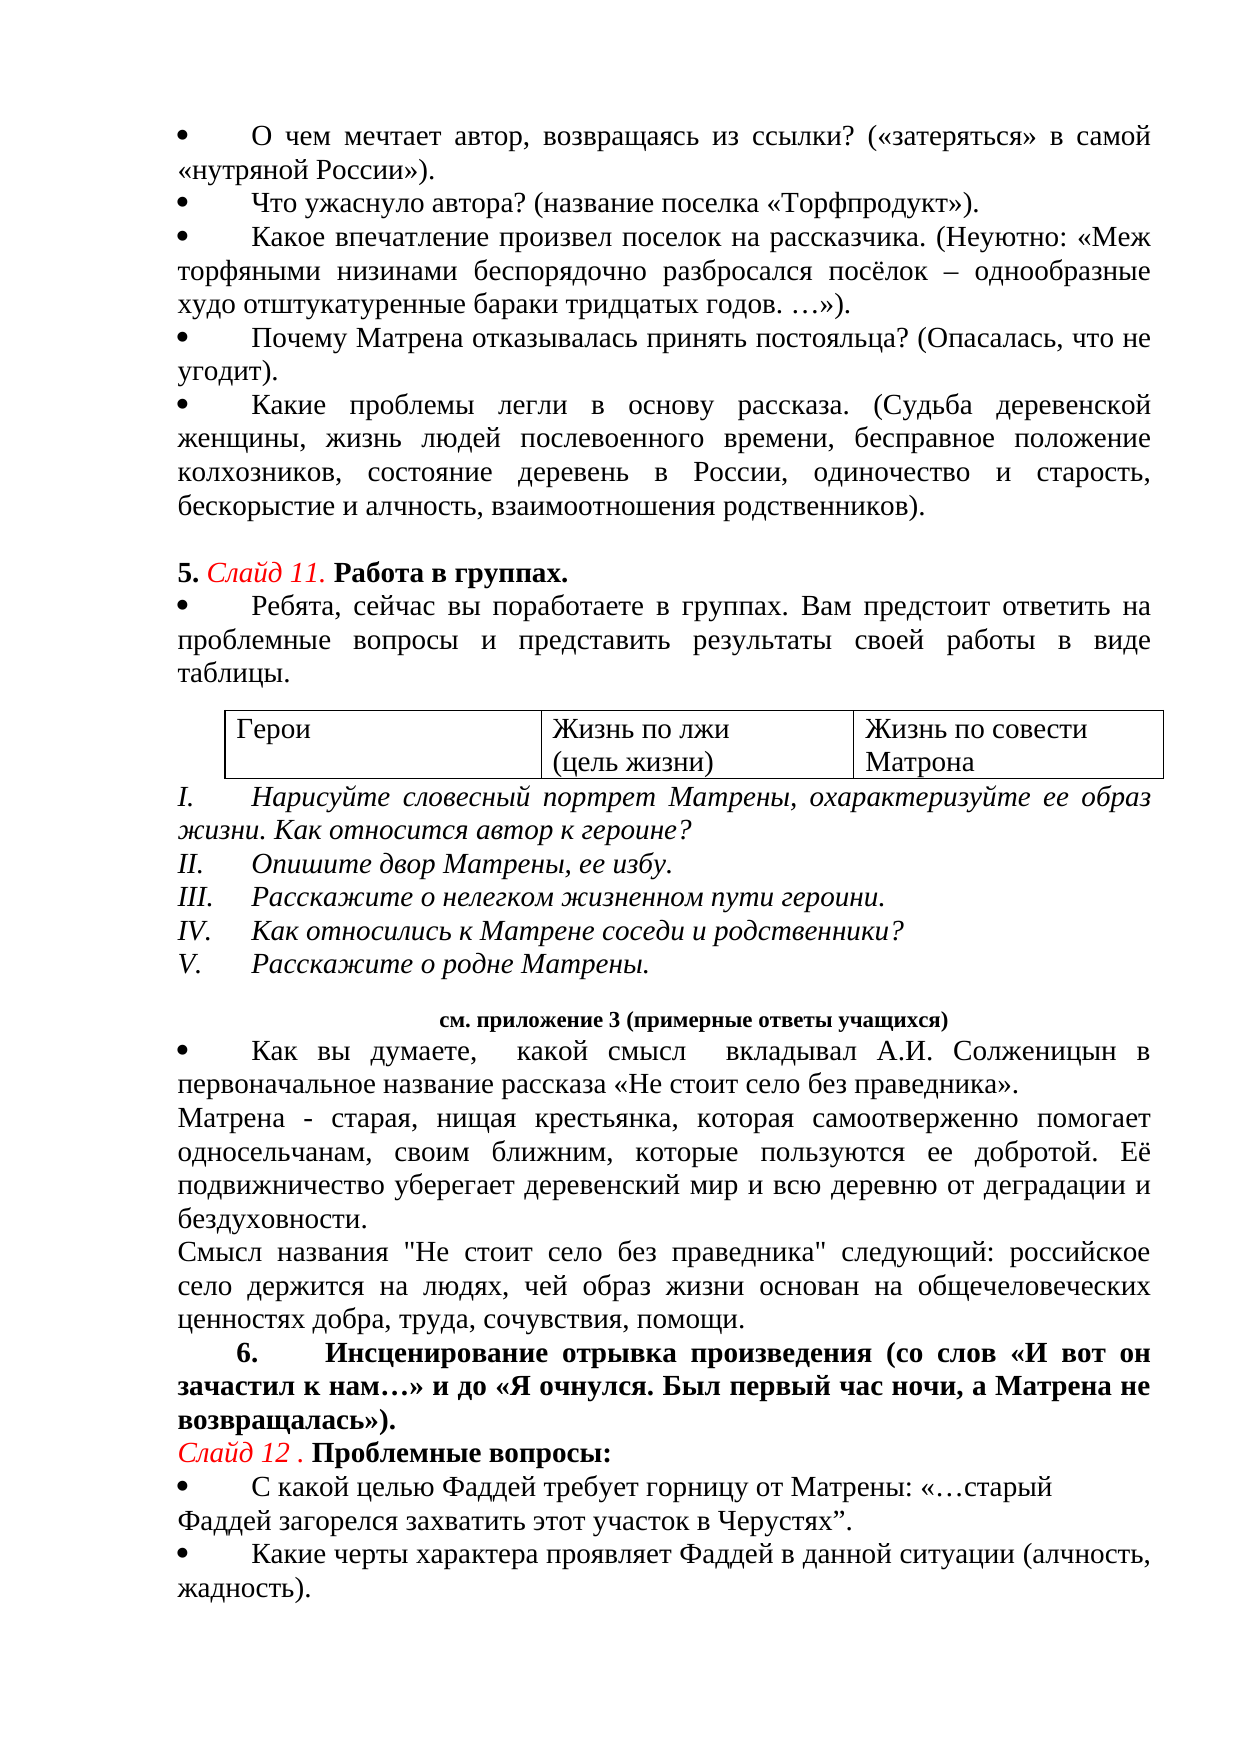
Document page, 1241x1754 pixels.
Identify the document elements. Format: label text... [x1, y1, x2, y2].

list Расскажите о нелегком жизненном пути героини. [177, 879, 1152, 913]
list Слайд 12 . Проблемные вопросы: [177, 1436, 1152, 1469]
list 5. Слайд 11. Работа в группах. [177, 555, 1152, 588]
list Как вы думаете, какой смысл вкладывал А.И. Солженицын в первоначальное название рассказа «Не стоит село без праведника». [177, 1033, 1152, 1100]
list Инсценирование отрывка произведения (со слов «И вот он зачастил к нам…» и до «Я очнулся. Был первый час ночи, а Матрена не возвращалась»). [177, 1335, 1152, 1436]
list Как относились к Матрене соседи и родственники? [177, 913, 1152, 947]
list Нарисуйте словесный портрет Матрены, охарактеризуйте ее образ жизни. Как относится автор к героине? [177, 779, 1152, 846]
list Какие проблемы легли в основу рассказа. (Судьба деревенской женщины, жизнь людей послевоенного времени, бесправное положение колхозников, состояние деревень в России, одиночество и старость, бескорыстие и алчность, взаимоотношения родственников). [177, 387, 1152, 521]
list Матрена - старая, нищая крестьянка, которая самоотверженно помогает односельчанам, своим ближним, которые пользуются ее добротой. Её подвижничество уберегает деревенский мир и всю деревню от деградации и бездуховности. Смысл названия "Не стоит село без праведника" следующий: российское село держится на людях, чей образ жизни основан на общечеловеческих ценностях добра, труда, сочувствия, помощи. [177, 1100, 1152, 1335]
list Расскажите о родне Матрены. [177, 947, 1152, 980]
list Какие черты характера проявляет Фаддей в данной ситуации (алчность, жадность). [177, 1536, 1152, 1603]
list Почему Матрена отказывалась принять постояльца? (Опасалась, что не угодит). [177, 320, 1152, 387]
list см. приложение 3 (примерные ответы учащихся) [236, 1007, 1152, 1033]
list О чем мечтает автор, возвращаясь из ссылки? («затеряться» в самой «нутряной России»). [177, 118, 1152, 185]
table_header Герои [226, 711, 541, 778]
table_header Жизнь по совести Матрона [854, 711, 1163, 778]
list Ребята, сейчас вы поработаете в группах. Вам предстоит ответить на проблемные вопросы и представить результаты своей работы в виде таблицы. [177, 588, 1152, 689]
list Какое впечатление произвел поселок на рассказчика. (Неуютно: «Меж торфяными низинами беспорядочно разбросался посёлок – однообразные худо отштукатуренные бараки тридцатых годов. …»). [177, 219, 1152, 320]
list Опишите двор Матрены, ее избу. [177, 846, 1152, 879]
table_header Жизнь по лжи (цель жизни) [542, 711, 853, 778]
list С какой целью Фаддей требует горницу от Матрены: «…старый Фаддей загорелся захватить этот участок в Черустях”. [177, 1469, 1152, 1536]
list Что ужаснуло автора? (название поселка «Торфпродукт»). [177, 185, 1152, 219]
